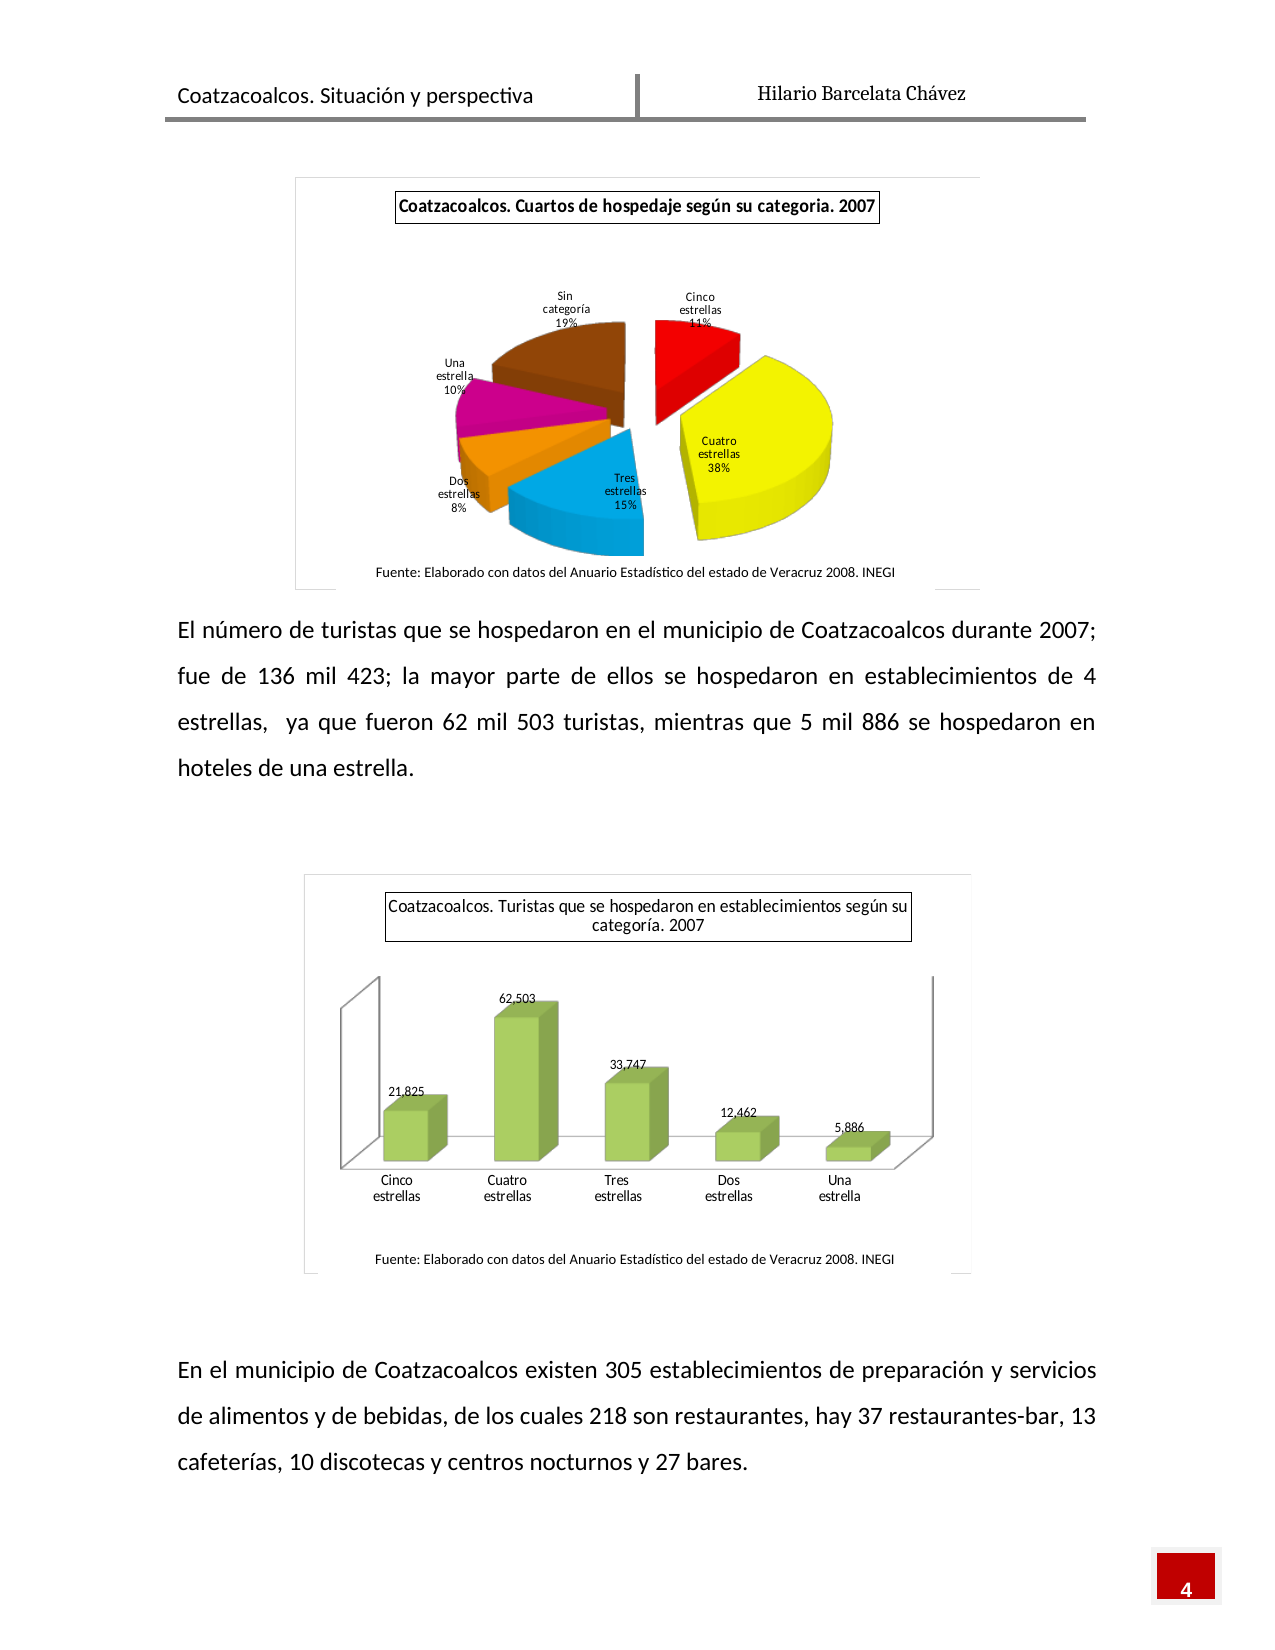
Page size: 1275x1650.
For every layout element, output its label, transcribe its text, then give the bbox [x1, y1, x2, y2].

text En el municipio de Coatzacoalcos existen 305 establecimientos de preparación y servicios de alimentos y de bebidas, de los cuales 218 son restaurantes, hay 37 restaurantes-bar, 13 cafeterías, 10 discotecas y centros nocturnos y 27 bares. [177, 1354, 1098, 1476]
text El número de turistas que se hospedaron en el municipio de Coatzacoalcos durante 2007; fue de 136 mil 423; la mayor parte de ellos se hospedaron en establecimientos de 4 estrellas, ya que fueron 62 mil 503 turistas, mientras que 5 mil 886 se hospedaron en hoteles de una estrella. [177, 615, 1098, 782]
